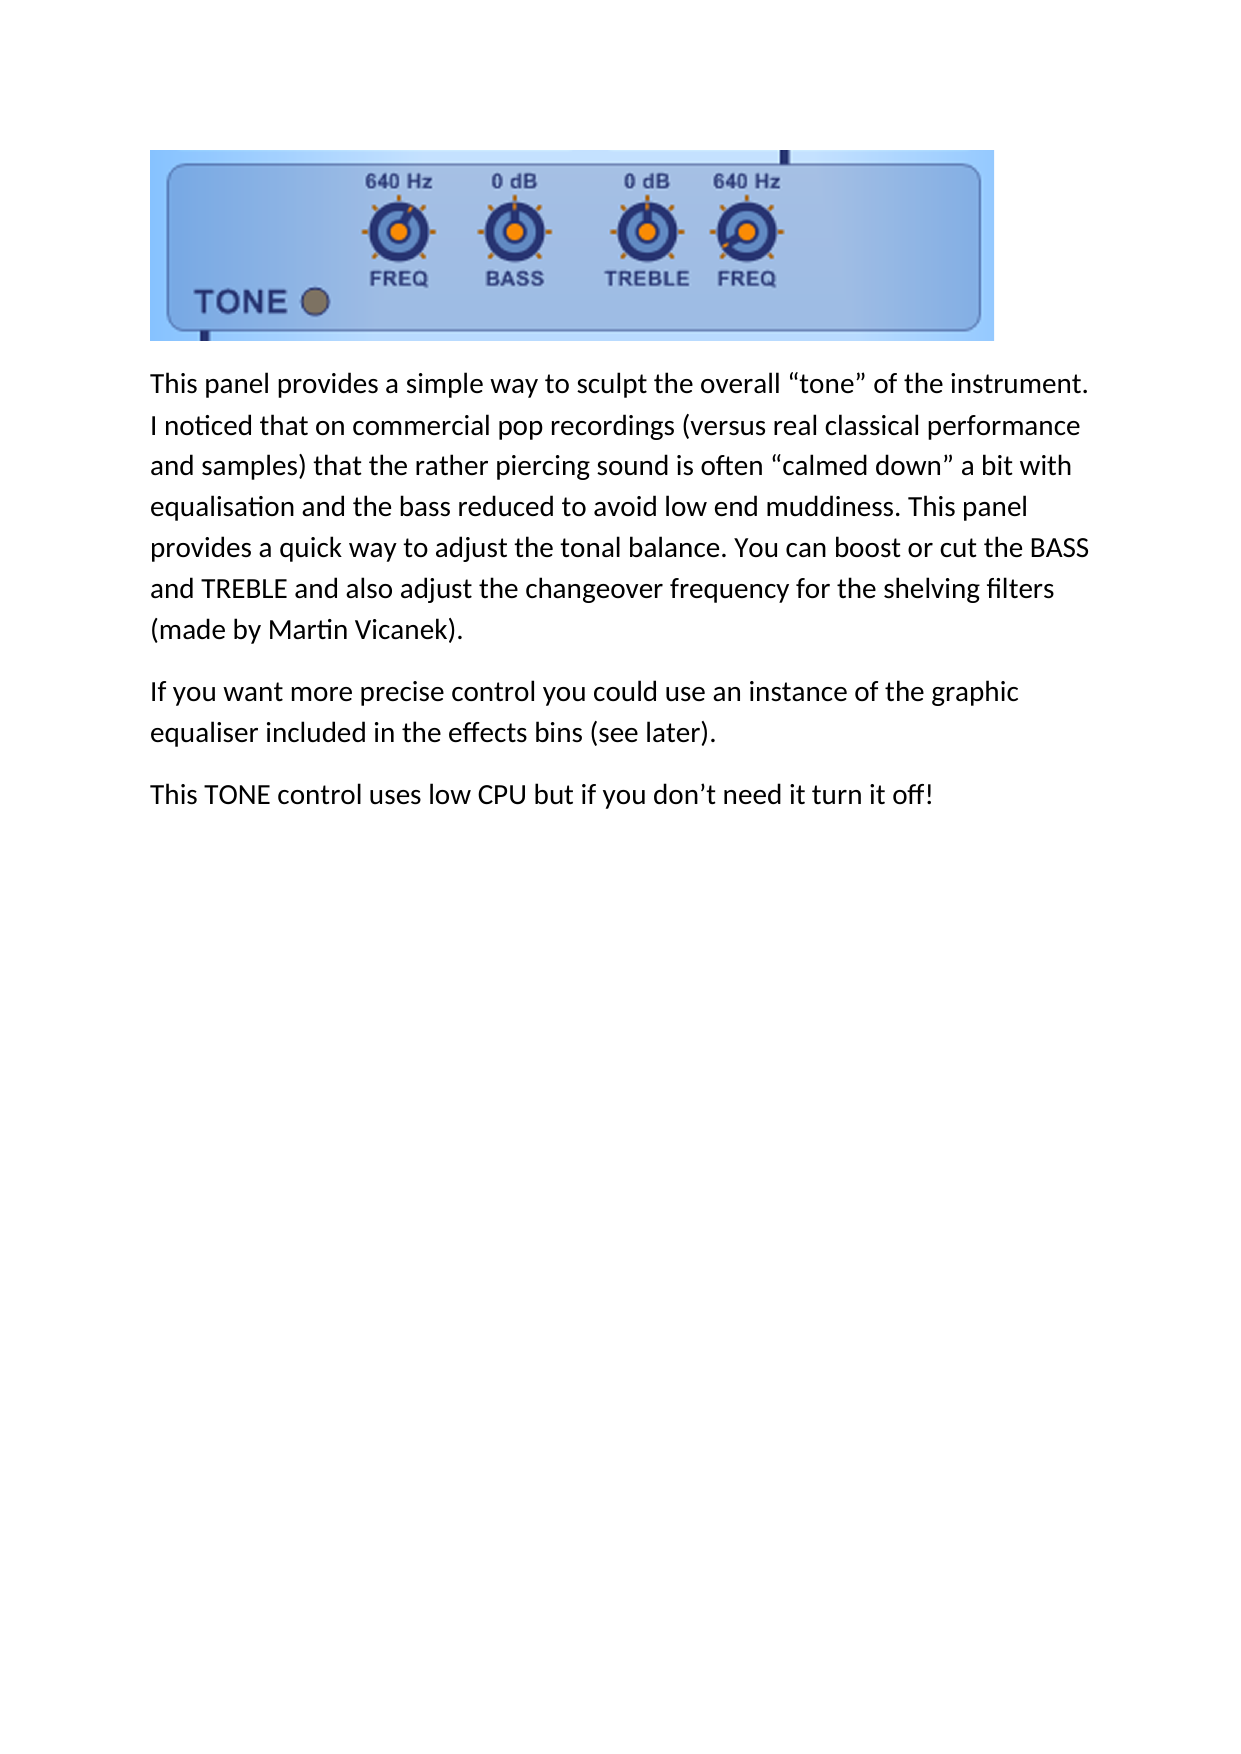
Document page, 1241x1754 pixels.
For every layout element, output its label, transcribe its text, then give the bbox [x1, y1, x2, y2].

text This panel provides a simple way to sculpt the overall “tone” of the instrument. I noticed that on commercial pop recordings (versus real classical performance and samples) that the rather piercing sound is often “calmed down” a bit with equalisation and the bass reduced to avoid low end muddiness. This panel provides a quick way to adjust the tonal balance. You can boost or cut the BASS and TREBLE and also adjust the changeover frequency for the shelving filters (made by Martin Vicanek). [150, 366, 1090, 647]
text This TONE control uses low CPU but if you don’t need it turn it off! [150, 776, 1090, 811]
picture [150, 150, 995, 341]
text If you want more precise control you could use an instance of the graphic equaliser included in the effects bins (see later). [150, 673, 1090, 749]
